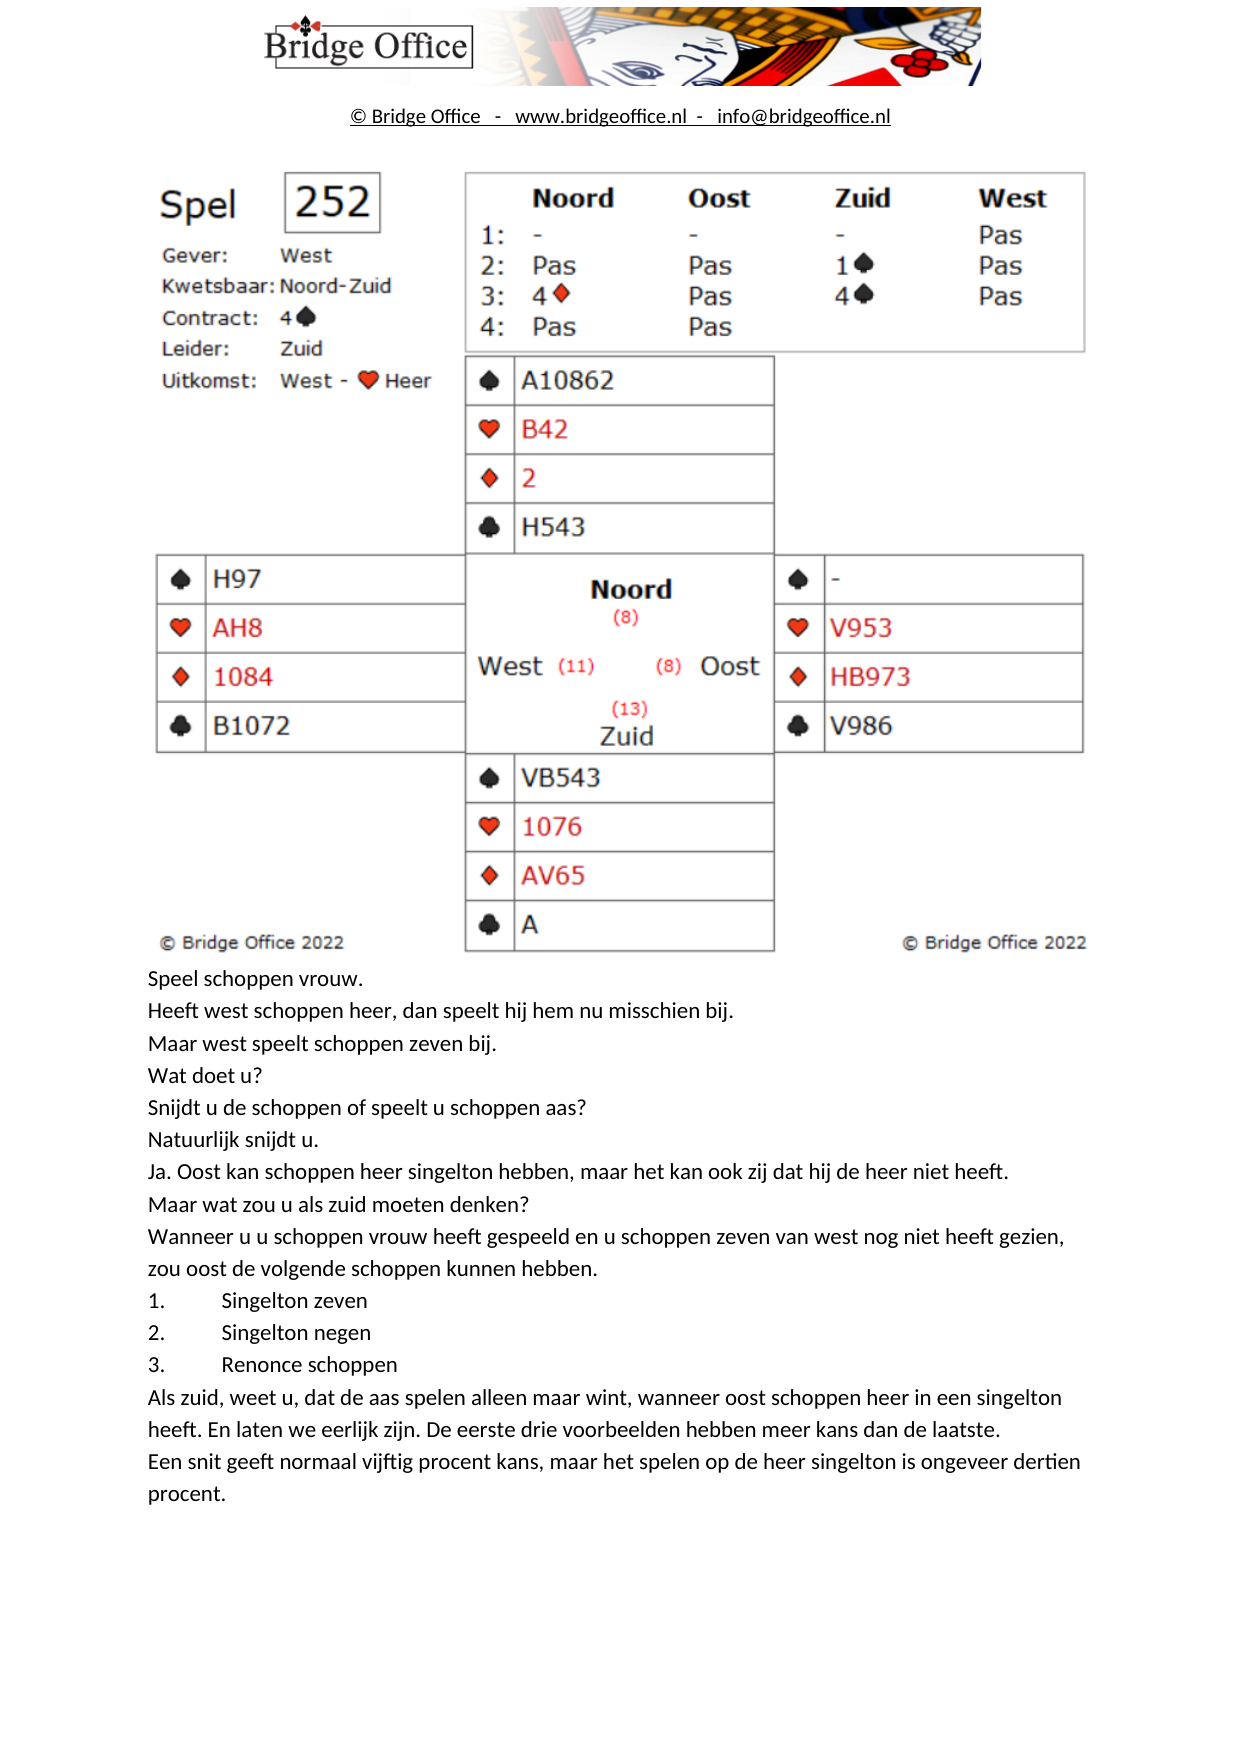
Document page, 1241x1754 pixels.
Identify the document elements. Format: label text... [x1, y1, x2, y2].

text 3. Renonce schoppen [148, 1351, 1093, 1379]
text Een snit geeft normaal vijftig procent kans, maar het spelen op de heer singelton is ongeveer dertien procent. [148, 1447, 1093, 1507]
text 2. Singelton negen [148, 1318, 1093, 1346]
text Wat doet u? [148, 1061, 1093, 1089]
text 1. Singelton zeven [148, 1286, 1093, 1314]
picture [147, 160, 1093, 961]
text Speel schoppen vrouw. [148, 961, 1093, 992]
text Maar west speelt schoppen zeven bij. [148, 1029, 1093, 1057]
text Maar wat zou u als zuid moeten denken? [148, 1190, 1093, 1218]
text Als zuid, weet u, dat de aas spelen alleen maar wint, wanneer oost schoppen heer in een singelton heeft. En laten we eerlijk zijn. De eerste drie voorbeelden hebben meer kans dan de laatste. [148, 1383, 1093, 1443]
text Ja. Oost kan schoppen heer singelton hebben, maar het kan ook zij dat hij de heer niet heeft. [148, 1157, 1093, 1186]
text Heeft west schoppen heer, dan speelt hij hem nu misschien bij. [148, 997, 1093, 1024]
text Snijdt u de schoppen of speelt u schoppen aas? [148, 1093, 1093, 1121]
text Natuurlijk snijdt u. [148, 1125, 1093, 1153]
picture [237, 7, 980, 85]
text Wanneer u u schoppen vrouw heeft gespeeld en u schoppen zeven van west nog niet heeft gezien, zou oost de volgende schoppen kunnen hebben. [148, 1222, 1093, 1282]
